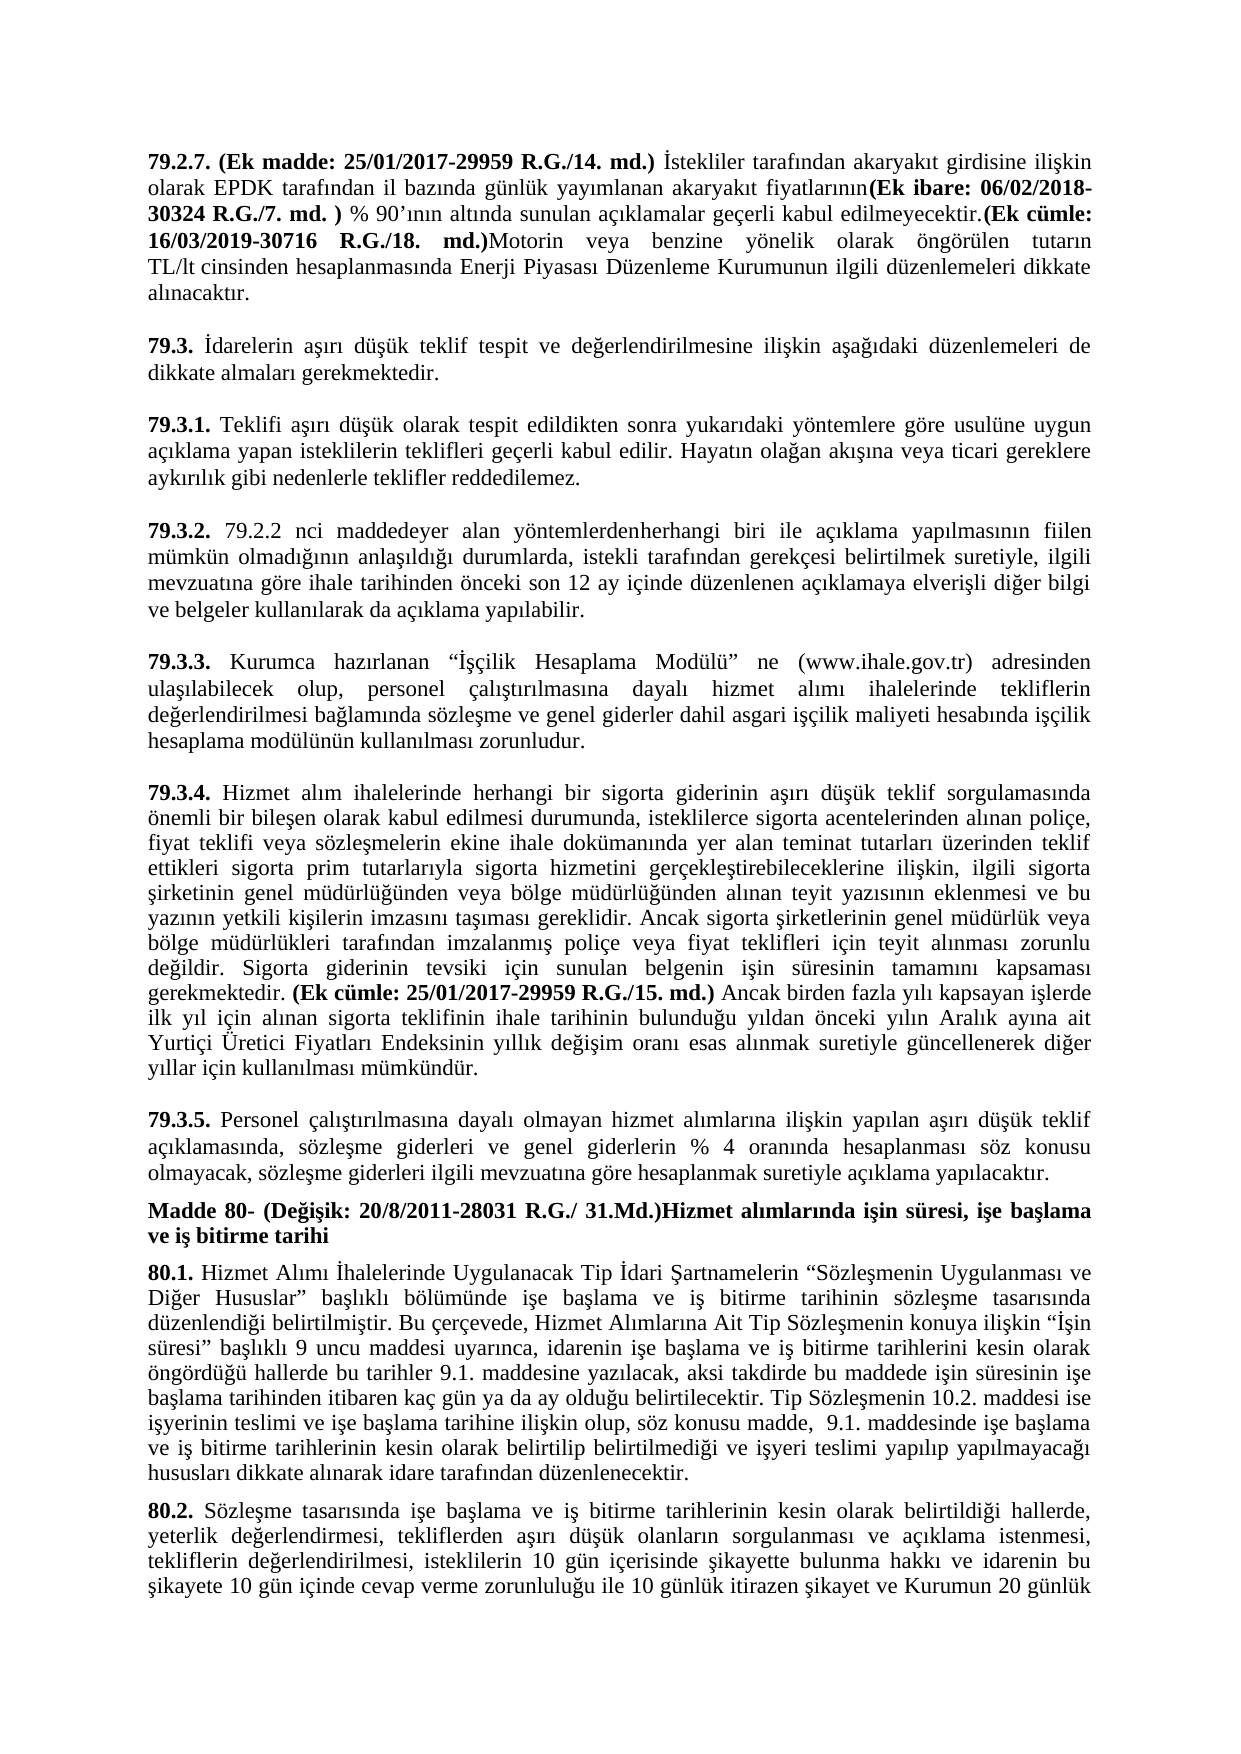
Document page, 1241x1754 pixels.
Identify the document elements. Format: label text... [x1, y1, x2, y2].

text 79.3.3. Kurumca hazırlanan “İşçilik Hesaplama Modülü” ne (www.ihale.gov.tr) adresinden ulaşılabilecek olup, personel çalıştırılmasına dayalı hizmet alımı ihalelerinde tekliflerin değerlendirilmesi bağlamında sözleşme ve genel giderler dahil asgari işçilik maliyeti hesabında işçilik hesaplama modülünün kullanılması zorunludur. [148, 648, 1092, 754]
text 80.1. Hizmet Alımı İhalelerinde Uygulanacak Tip İdari Şartnamelerin “Sözleşmenin Uygulanması ve Diğer Hususlar” başlıklı bölümünde işe başlama ve iş bitirme tarihinin sözleşme tasarısında düzenlendiği belirtilmiştir. Bu çerçevede, Hizmet Alımlarına Ait Tip Sözleşmenin konuya ilişkin “İşin süresi” başlıklı 9 uncu maddesi uyarınca, idarenin işe başlama ve iş bitirme tarihlerini kesin olarak öngördüğü hallerde bu tarihler 9.1. maddesine yazılacak, aksi takdirde bu maddede işin süresinin işe başlama tarihinden itibaren kaç gün ya da ay olduğu belirtilecektir. Tip Sözleşmenin 10.2. maddesi ise işyerinin teslimi ve işe başlama tarihine ilişkin olup, söz konusu madde, 9.1. maddesinde işe başlama ve iş bitirme tarihlerinin kesin olarak belirtilip belirtilmediği ve işyeri teslimi yapılıp yapılmayacağı hususları dikkate alınarak idare tarafından düzenlenecektir. [148, 1261, 1092, 1486]
text 79.3.5. Personel çalıştırılmasına dayalı olmayan hizmet alımlarına ilişkin yapılan aşırı düşük teklif açıklamasında, sözleşme giderleri ve genel giderlerin % 4 oranında hesaplanması söz konusu olmayacak, sözleşme giderleri ilgili mevzuatına göre hesaplanmak suretiyle açıklama yapılacaktır. [148, 1107, 1092, 1186]
text 79.3.4. Hizmet alım ihalelerinde herhangi bir sigorta giderinin aşırı düşük teklif sorgulamasında önemli bir bileşen olarak kabul edilmesi durumunda, isteklilerce sigorta acentelerinden alınan poliçe, fiyat teklifi veya sözleşmelerin ekine ihale dokümanında yer alan teminat tutarları üzerinden teklif ettikleri sigorta prim tutarlarıyla sigorta hizmetini gerçekleştirebileceklerine ilişkin, ilgili sigorta şirketinin genel müdürlüğünden veya bölge müdürlüğünden alınan teyit yazısının eklenmesi ve bu yazının yetkili kişilerin imzasını taşıması gereklidir. Ancak sigorta şirketlerinin genel müdürlük veya bölge müdürlükleri tarafından imzalanmış poliçe veya fiyat teklifleri için teyit alınması zorunlu değildir. Sigorta giderinin tevsiki için sunulan belgenin işin süresinin tamamını kapsaması gerekmektedir. (Ek cümle: 25/01/2017-29959 R.G./15. md.) Ancak birden fazla yılı kapsayan işlerde ilk yıl için alınan sigorta teklifinin ihale tarihinin bulunduğu yıldan önceki yılın Aralık ayına ait Yurtiçi Üretici Fiyatları Endeksinin yıllık değişim oranı esas alınmak suretiyle güncellenerek diğer yıllar için kullanılması mümkündür. [148, 780, 1092, 1080]
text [148, 1498, 1092, 1598]
title 79.3.1. Teklifi aşırı düşük olarak tespit edildikten sonra yukarıdaki yöntemlere göre usulüne uygun açıklama yapan isteklilerin teklifleri geçerli kabul edilir. Hayatın olağan akışına veya ticari gereklere aykırılık gibi nedenlerle teklifler reddedilemez. [148, 411, 1092, 490]
text 79.3.2. 79.2.2 nci maddedeyer alan yöntemlerdenherhangi biri ile açıklama yapılmasının fiilen mümkün olmadığının anlaşıldığı durumlarda, istekli tarafından gerekçesi belirtilmek suretiyle, ilgili mevzuatına göre ihale tarihinden önceki son 12 ay içinde düzenlenen açıklamaya elverişli diğer bilgi ve belgeler kullanılarak da açıklama yapılabilir. [148, 517, 1092, 622]
title 79.2.7. (Ek madde: 25/01/2017-29959 R.G./14. md.) İstekliler tarafından akaryakıt girdisine ilişkin olarak EPDK tarafından il bazında günlük yayımlanan akaryakıt fiyatlarının(Ek ibare: 06/02/2018-30324 R.G./7. md. ) % 90’ının altında sunulan açıklamalar geçerli kabul edilmeyecektir.(Ek cümle: 16/03/2019-30716 R.G./18. md.)Motorin veya benzine yönelik olarak öngörülen tutarın TL/lt cinsinden hesaplanmasında Enerji Piyasası Düzenleme Kurumunun ilgili düzenlemeleri dikkate alınacaktır. [148, 148, 1092, 306]
title 79.3. İdarelerin aşırı düşük teklif tespit ve değerlendirilmesine ilişkin aşağıdaki düzenlemeleri de dikkate almaları gerekmektedir. [148, 332, 1092, 385]
text Madde 80- (Değişik: 20/8/2011-28031 R.G./ 31.Md.)Hizmet alımlarında işin süresi, işe başlama ve iş bitirme tarihi [148, 1198, 1092, 1248]
